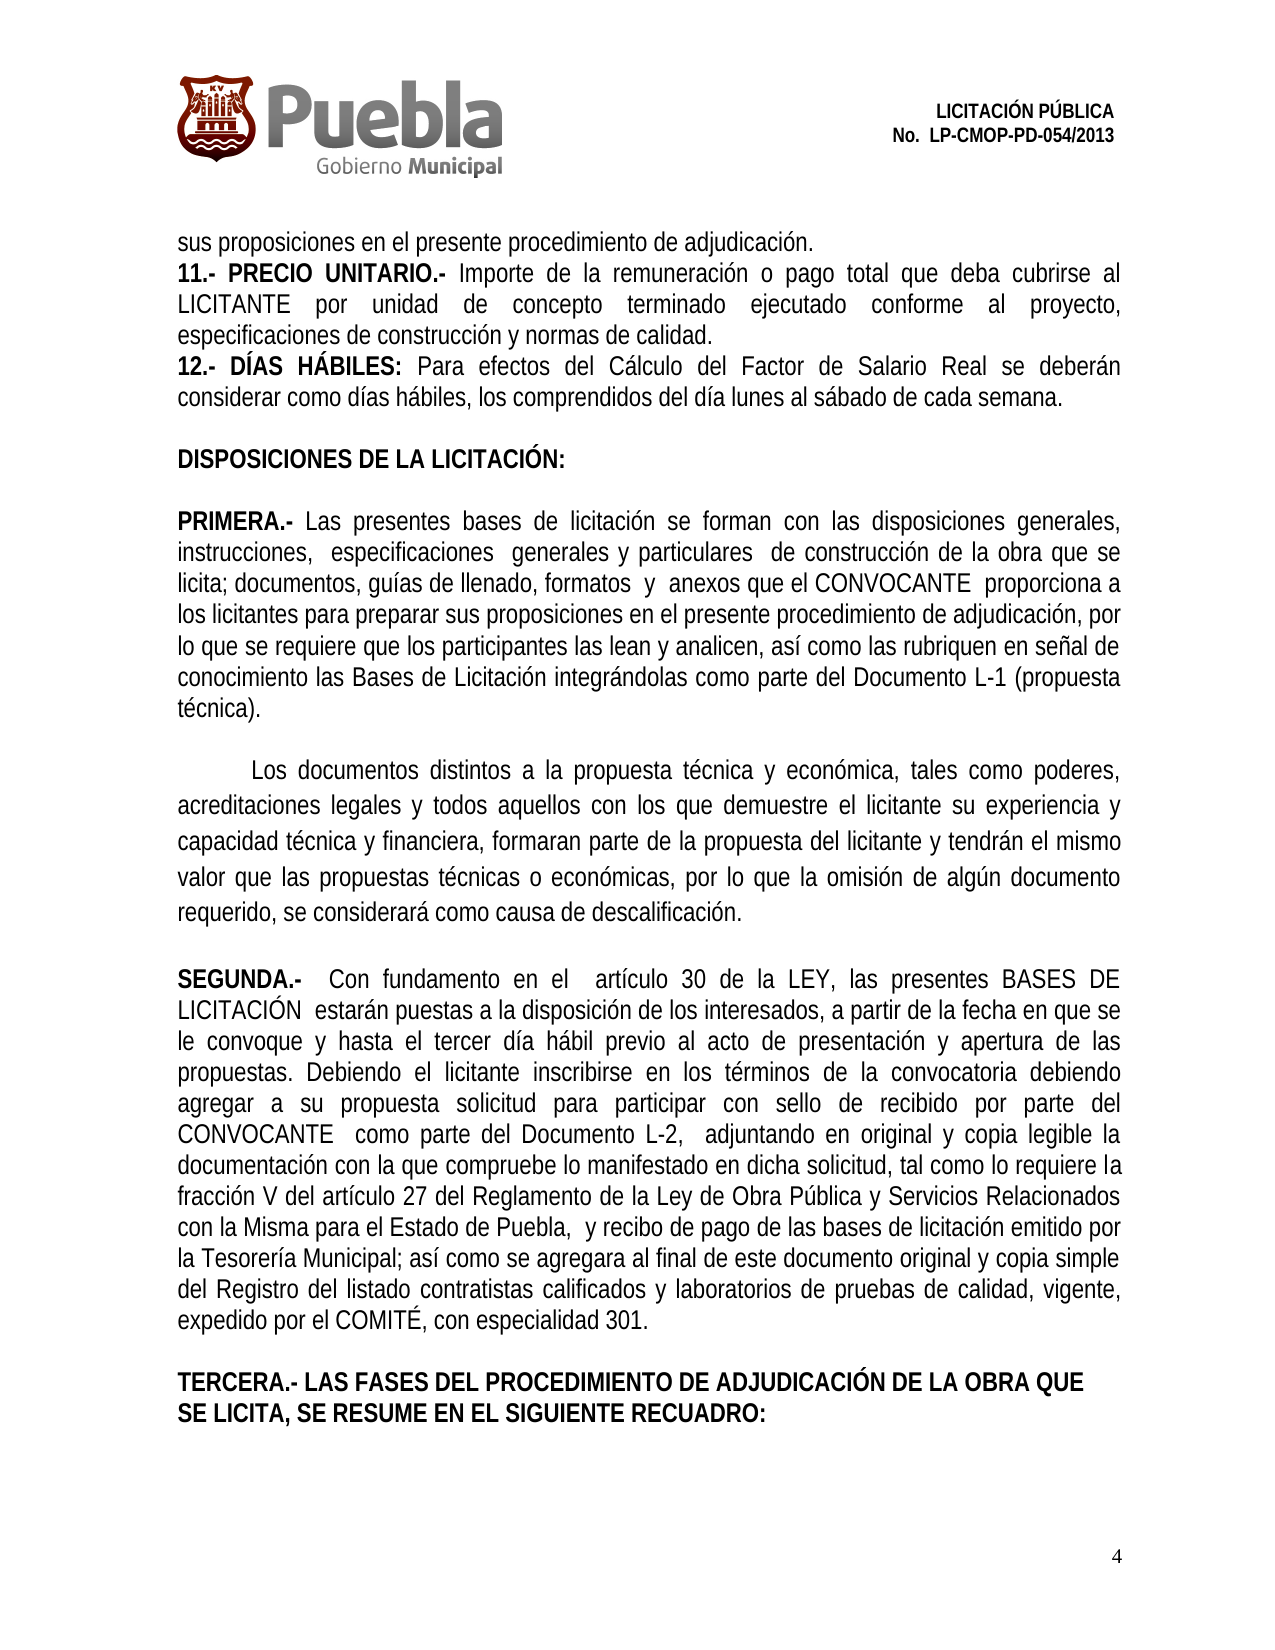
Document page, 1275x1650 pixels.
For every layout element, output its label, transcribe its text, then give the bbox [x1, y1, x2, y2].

text TERCERA.- LAS FASES DEL PROCEDIMIENTO DE ADJUDICACIÓN DE LA OBRA QUE [177, 1367, 1122, 1398]
text 11.- PRECIO UNITARIO.- Importe de la remuneración o pago total que deba cubrirse al LICITANTE por unidad de concepto terminado ejecutado conforme al proyecto, especificaciones de construcción y normas de calidad. [177, 257, 1122, 350]
text SE LICITA, SE RESUME EN EL SIGUIENTE RECUADRO: [177, 1398, 1122, 1429]
text Los documentos distintos a la propuesta técnica y económica, tales como poderes, acreditaciones legales y todos aquellos con los que demuestre el licitante su experiencia y capacidad técnica y financiera, formaran parte de la propuesta del licitante y tendrán el mismo valor que las propuestas técnicas o económicas, por lo que la omisión de algún documento requerido, se considerará como causa de descalificación. [177, 754, 1122, 927]
picture [177, 75, 502, 178]
text SEGUNDA.- Con fundamento en el artículo 30 de la LEY, las presentes BASES DE LICITACIÓN estarán puestas a la disposición de los interesados, a partir de la fecha en que se le convoque y hasta el tercer día hábil previo al acto de presentación y apertura de las propuestas. Debiendo el licitante inscribirse en los términos de la convocatoria debiendo agregar a su propuesta solicitud para participar con sello de recibido por parte del CONVOCANTE como parte del Documento L-2, adjuntando en original y copia legible la documentación con la que compruebe lo manifestado en dicha solicitud, tal como lo requiere la fracción V del artículo 27 del Reglamento de la Ley de Obra Pública y Servicios Relacionados con la Misma para el Estado de Puebla, y recibo de pago de las bases de licitación emitido por la Tesorería Municipal; así como se agregara al final de este documento original y copia simple del Registro del listado contratistas calificados y laboratorios de pruebas de calidad, vigente, expedido por el COMITÉ, con especialidad 301. [177, 963, 1122, 1336]
text PRIMERA.- Las presentes bases de licitación se forman con las disposiciones generales, instrucciones, especificaciones generales y particulares de construcción de la obra que se licita; documentos, guías de llenado, formatos y anexos que el CONVOCANTE proporciona a los licitantes para preparar sus proposiciones en el presente procedimiento de adjudicación, por lo que se requiere que los participantes las lean y analicen, así como las rubriquen en señal de conocimiento las Bases de Licitación integrándolas como parte del Documento L-1 (propuesta técnica). [177, 506, 1122, 723]
text 12.- DÍAS HÁBILES: Para efectos del Cálculo del Factor de Salario Real se deberán considerar como días hábiles, los comprendidos del día lunes al sábado de cada semana. [177, 350, 1122, 412]
text DISPOSICIONES DE LA LICITACIÓN: [177, 443, 1122, 474]
